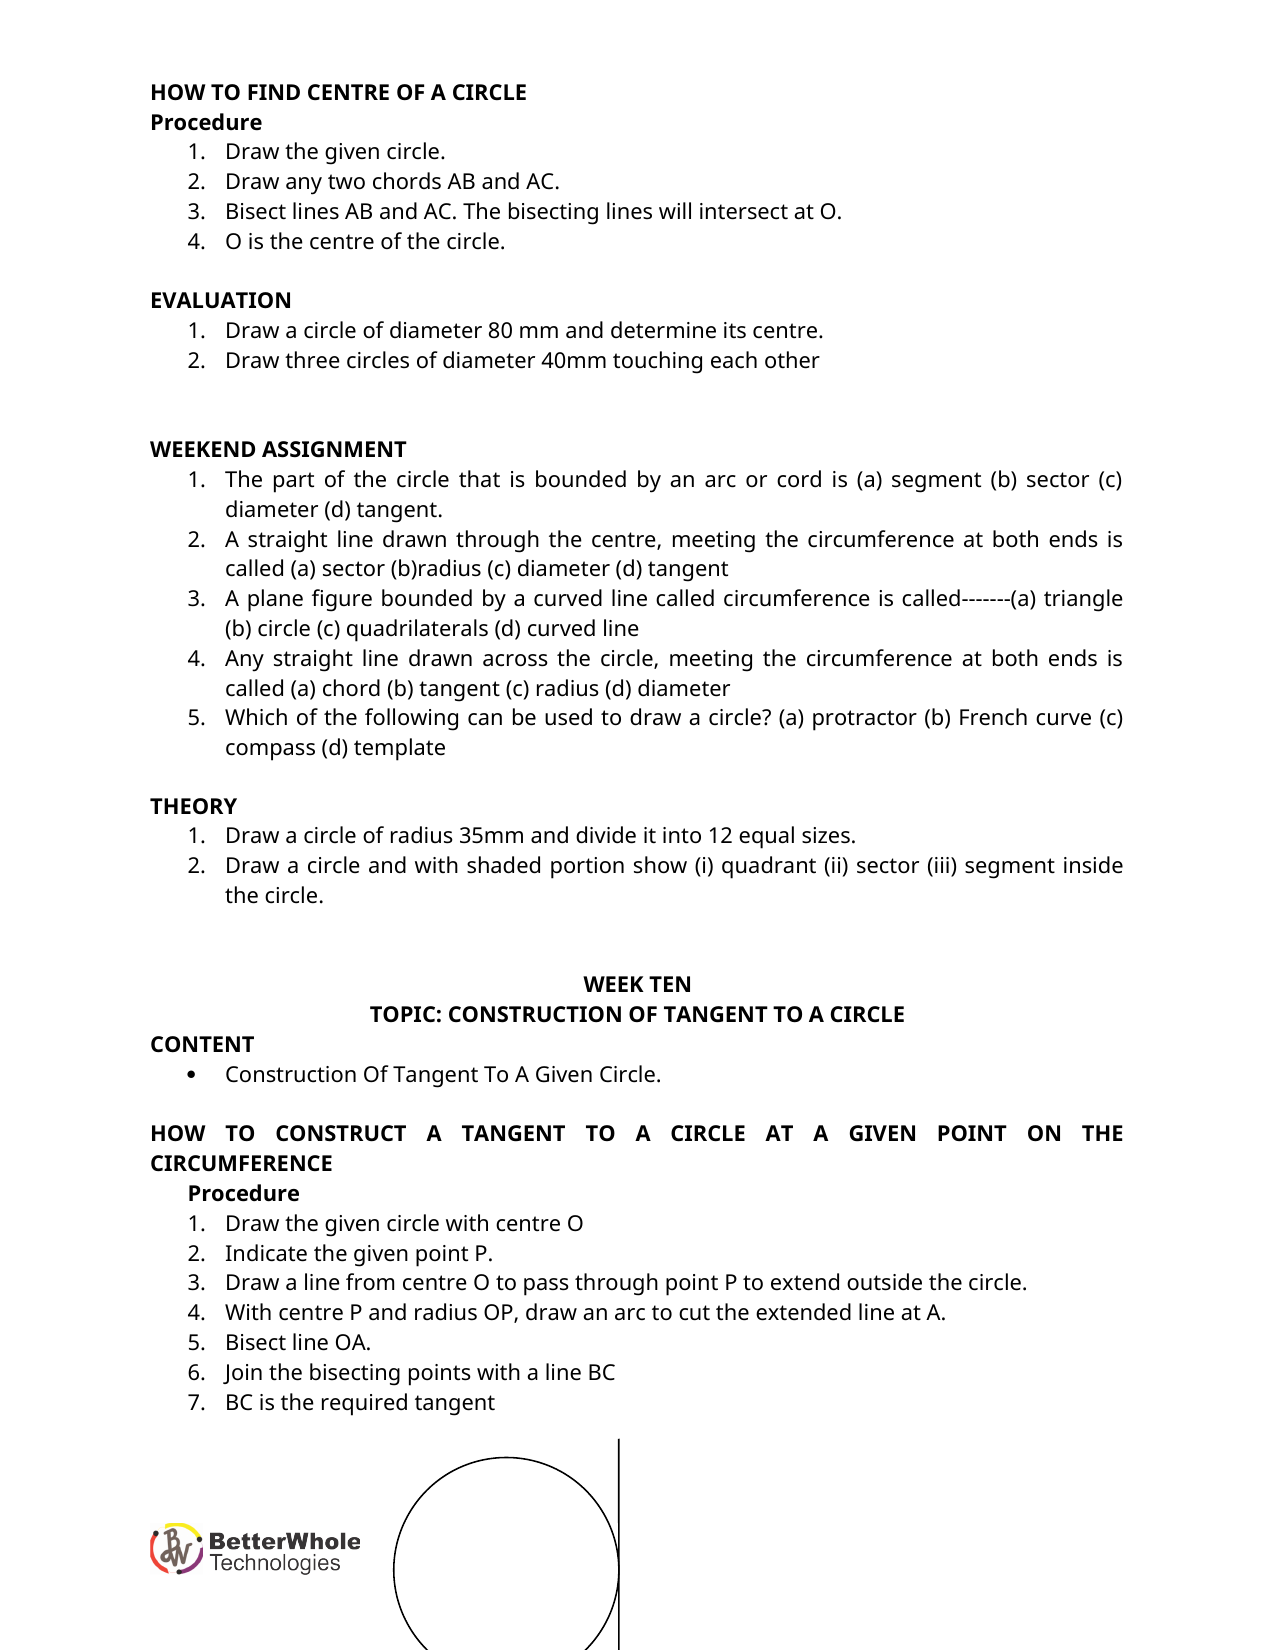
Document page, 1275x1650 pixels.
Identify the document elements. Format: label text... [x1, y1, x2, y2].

list Draw a line from centre O to pass through point P to extend outside the circle. [187, 1267, 1125, 1297]
list Which of the following can be used to draw a circle? (a) protractor (b) French curve (c) compass (d) template [187, 702, 1125, 762]
list Draw a circle of diameter 80 mm and determine its centre. [187, 315, 1125, 345]
list Draw a circle of radius 35mm and divide it into 12 equal sizes. [187, 820, 1125, 850]
picture [150, 1523, 360, 1575]
text EVALUATION [150, 285, 1125, 315]
list Bisect line OA. [187, 1327, 1125, 1357]
list Construction Of Tangent To A Given Circle. [187, 1059, 1125, 1088]
text Procedure [187, 1178, 1125, 1208]
list Any straight line drawn across the circle, meeting the circumference at both ends is called (a) chord (b) tangent (c) radius (d) diameter [187, 643, 1125, 702]
list Draw a circle and with shaded portion show (i) quadrant (ii) sector (iii) segment inside the circle. [187, 850, 1125, 910]
text WEEKEND ASSIGNMENT [150, 434, 1125, 464]
text Procedure [150, 106, 1125, 136]
list Join the bisecting points with a line BC [187, 1357, 1125, 1386]
list A straight line drawn through the centre, meeting the circumference at both ends is called (a) sector (b)radius (c) diameter (d) tangent [187, 523, 1125, 583]
text TOPIC: CONSTRUCTION OF TANGENT TO A CIRCLE [150, 999, 1125, 1029]
text HOW TO CONSTRUCT A TANGENT TO A CIRCLE AT A GIVEN POINT ON THE CIRCUMFERENCE [150, 1118, 1125, 1178]
list Draw the given circle with centre O [187, 1208, 1125, 1237]
list Draw three circles of diameter 40mm touching each other [187, 345, 1125, 374]
text CONTENT [150, 1029, 1125, 1059]
list A plane figure bounded by a curved line called circumference is called-------(a) triangle (b) circle (c) quadrilaterals (d) curved line [187, 583, 1125, 643]
list O is the centre of the circle. [187, 226, 1125, 255]
list BC is the required tangent [187, 1386, 1125, 1416]
list Draw the given circle. [187, 136, 1125, 166]
list The part of the circle that is bounded by an arc or cord is (a) segment (b) sector (c) diameter (d) tangent. [187, 464, 1125, 523]
list Indicate the given point P. [187, 1237, 1125, 1267]
list Bisect lines AB and AC. The bisecting lines will intersect at O. [187, 196, 1125, 226]
text HOW TO FIND CENTRE OF A CIRCLE [150, 77, 1125, 106]
text THEORY [150, 791, 1125, 820]
list With centre P and radius OP, draw an arc to cut the extended line at A. [187, 1297, 1125, 1327]
list Draw any two chords AB and AC. [187, 166, 1125, 196]
text WEEK TEN [150, 969, 1125, 999]
